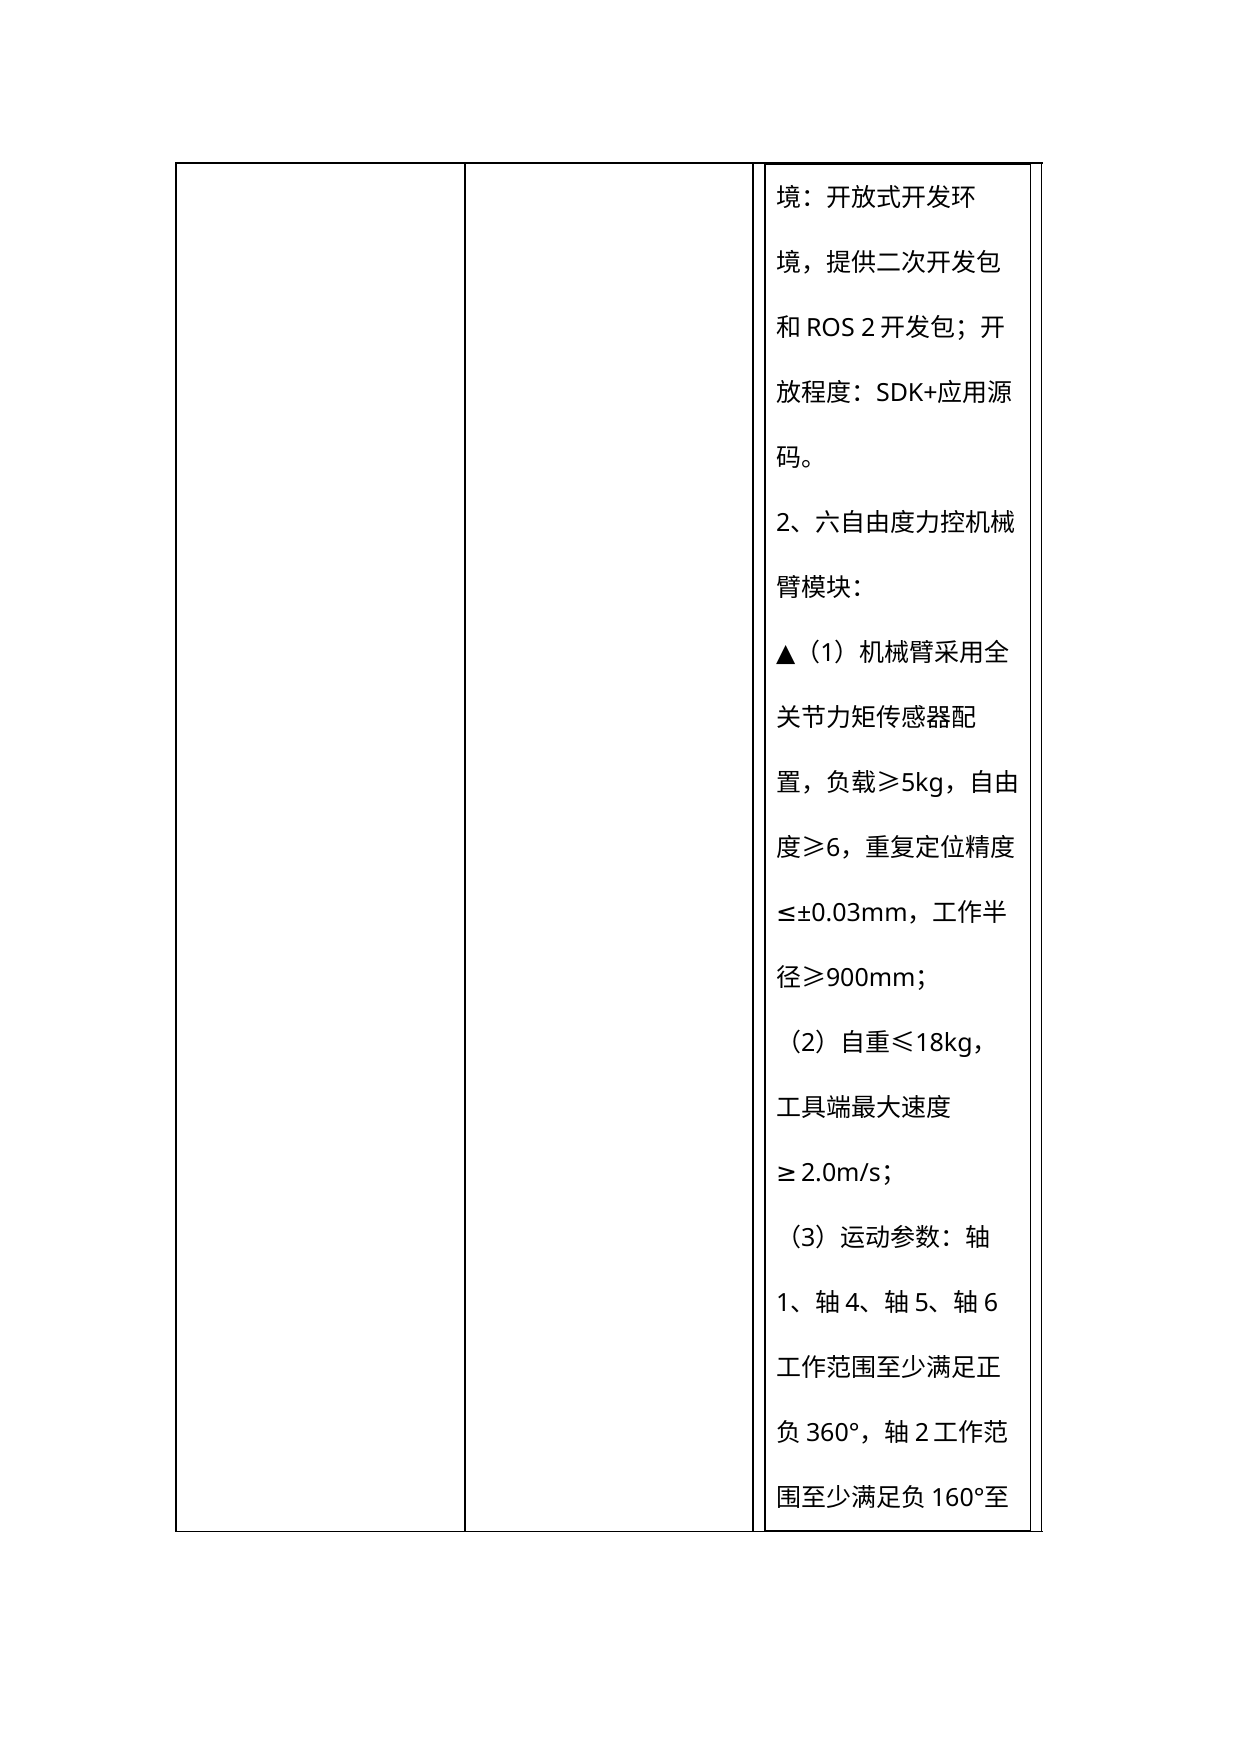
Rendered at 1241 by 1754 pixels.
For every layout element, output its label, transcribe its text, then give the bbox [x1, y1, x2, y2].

table_cell [1031, 164, 1041, 1531]
table_cell 1 [177, 164, 464, 1531]
table_cell [466, 164, 752, 1531]
table_cell [754, 164, 764, 1531]
table_cell [766, 165, 1030, 1530]
